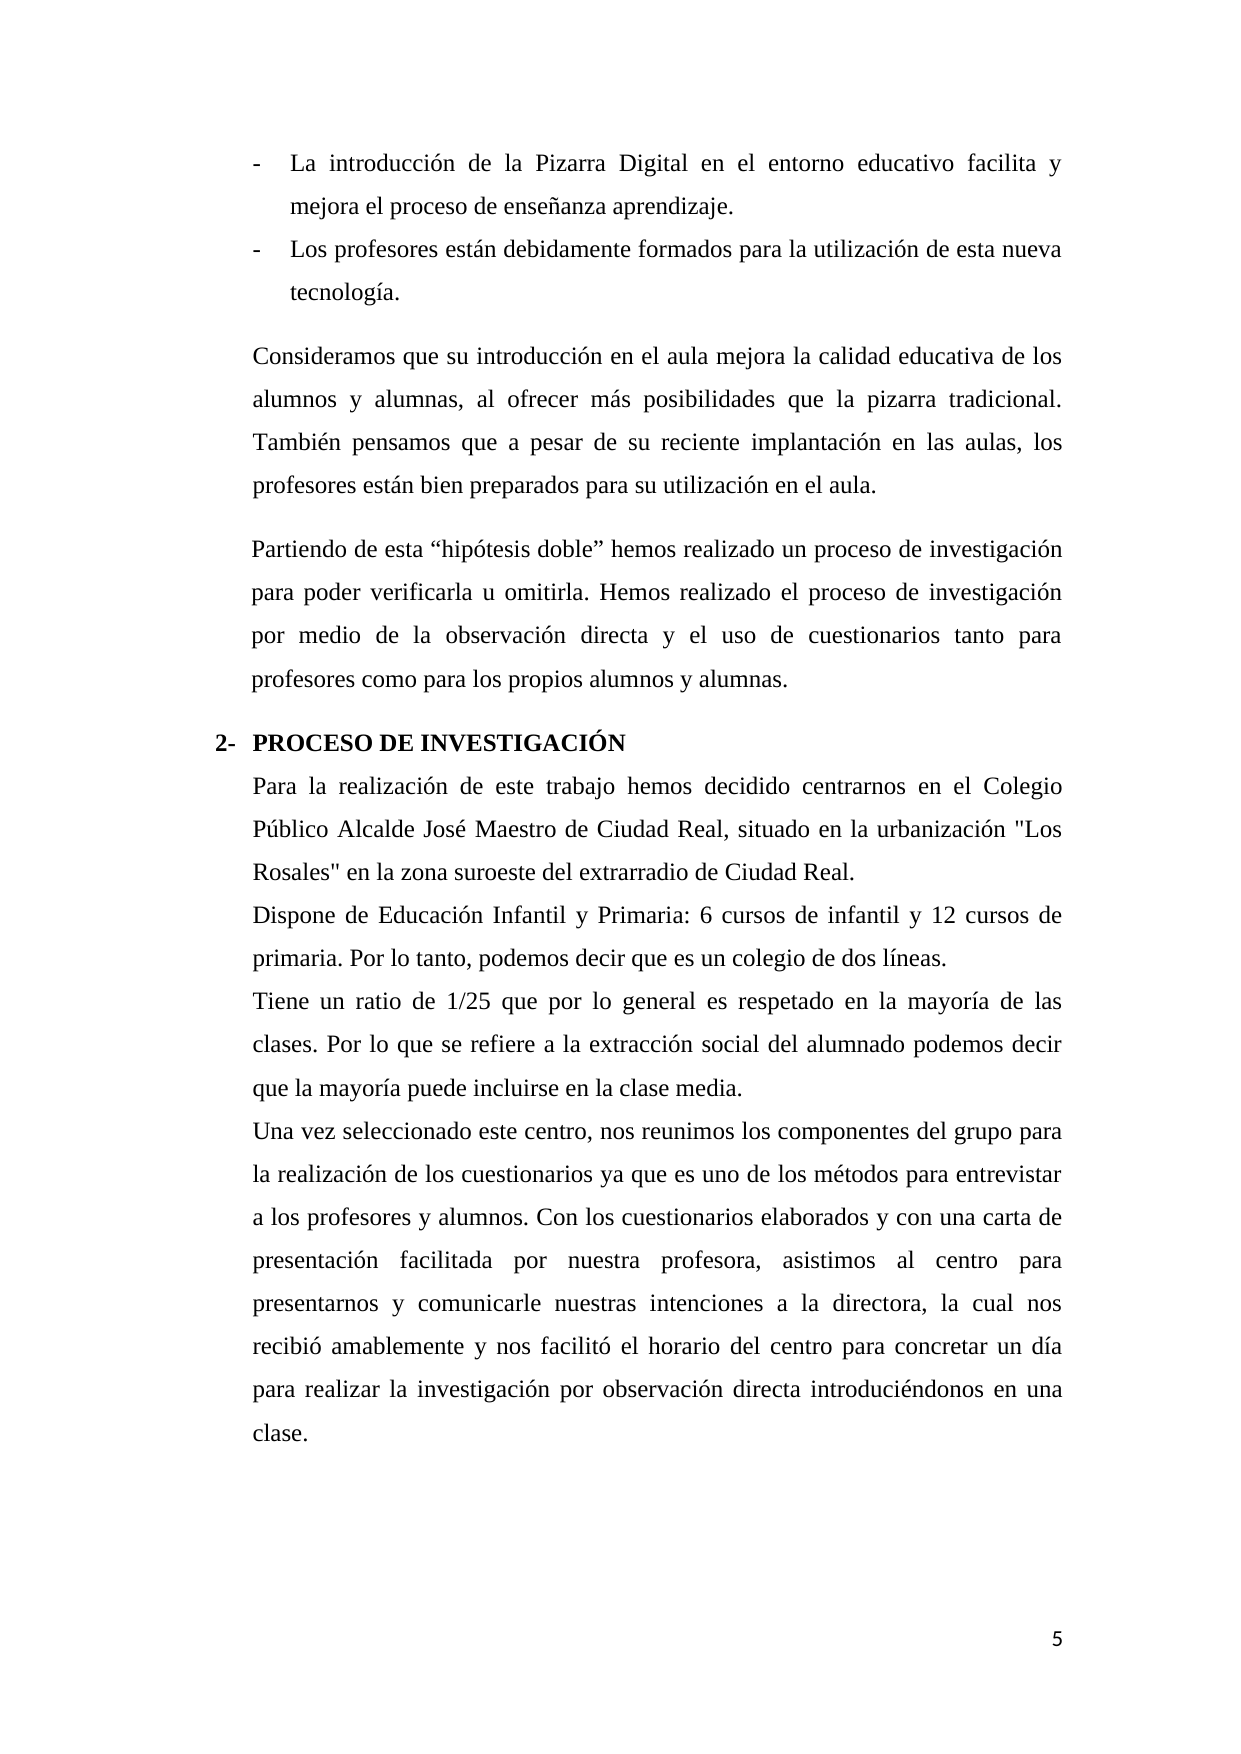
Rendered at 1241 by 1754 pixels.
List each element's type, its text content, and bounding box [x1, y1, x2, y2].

text Partiendo de esta “hipótesis doble” hemos realizado un proceso de investigación para poder verificarla u omitirla. Hemos realizado el proceso de investigación por medio de la observación directa y el uso de cuestionarios tanto para profesores como para los propios alumnos y alumnas. [251, 534, 1063, 692]
list Tiene un ratio de 1/25 que por lo general es respetado en la mayoría de las clases. Por lo que se refiere a la extracción social del alumnado podemos decir que la mayoría puede incluirse en la clase media. [252, 986, 1063, 1101]
list Los profesores están debidamente formados para la utilización de esta nueva tecnología. [252, 234, 1063, 306]
text Consideramos que su introducción en el aula mejora la calidad educativa de los alumnos y alumnas, al ofrecer más posibilidades que la pizarra tradicional. También pensamos que a pesar de su reciente implantación en las aulas, los profesores están bien preparados para su utilización en el aula. [252, 341, 1063, 499]
list PROCESO DE INVESTIGACIÓN [215, 728, 1063, 756]
list Dispone de Educación Infantil y Primaria: 6 cursos de infantil y 12 cursos de primaria. Por lo tanto, podemos decir que es un colegio de dos líneas. [252, 900, 1063, 972]
list Para la realización de este trabajo hemos decidido centrarnos en el Colegio Público Alcalde José Maestro de Ciudad Real, situado en la urbanización "Los Rosales" en la zona suroeste del extrarradio de Ciudad Real. [252, 771, 1063, 886]
list La introducción de la Pizarra Digital en el entorno educativo facilita y mejora el proceso de enseñanza aprendizaje. [252, 148, 1063, 219]
list Una vez seleccionado este centro, nos reunimos los componentes del grupo para la realización de los cuestionarios ya que es uno de los métodos para entrevistar a los profesores y alumnos. Con los cuestionarios elaborados y con una carta de presentación facilitada por nuestra profesora, asistimos al centro para presentarnos y comunicarle nuestras intenciones a la directora, la cual nos recibió amablemente y nos facilitó el horario del centro para concretar un día para realizar la investigación por observación directa introduciéndonos en una clase. [252, 1116, 1063, 1446]
